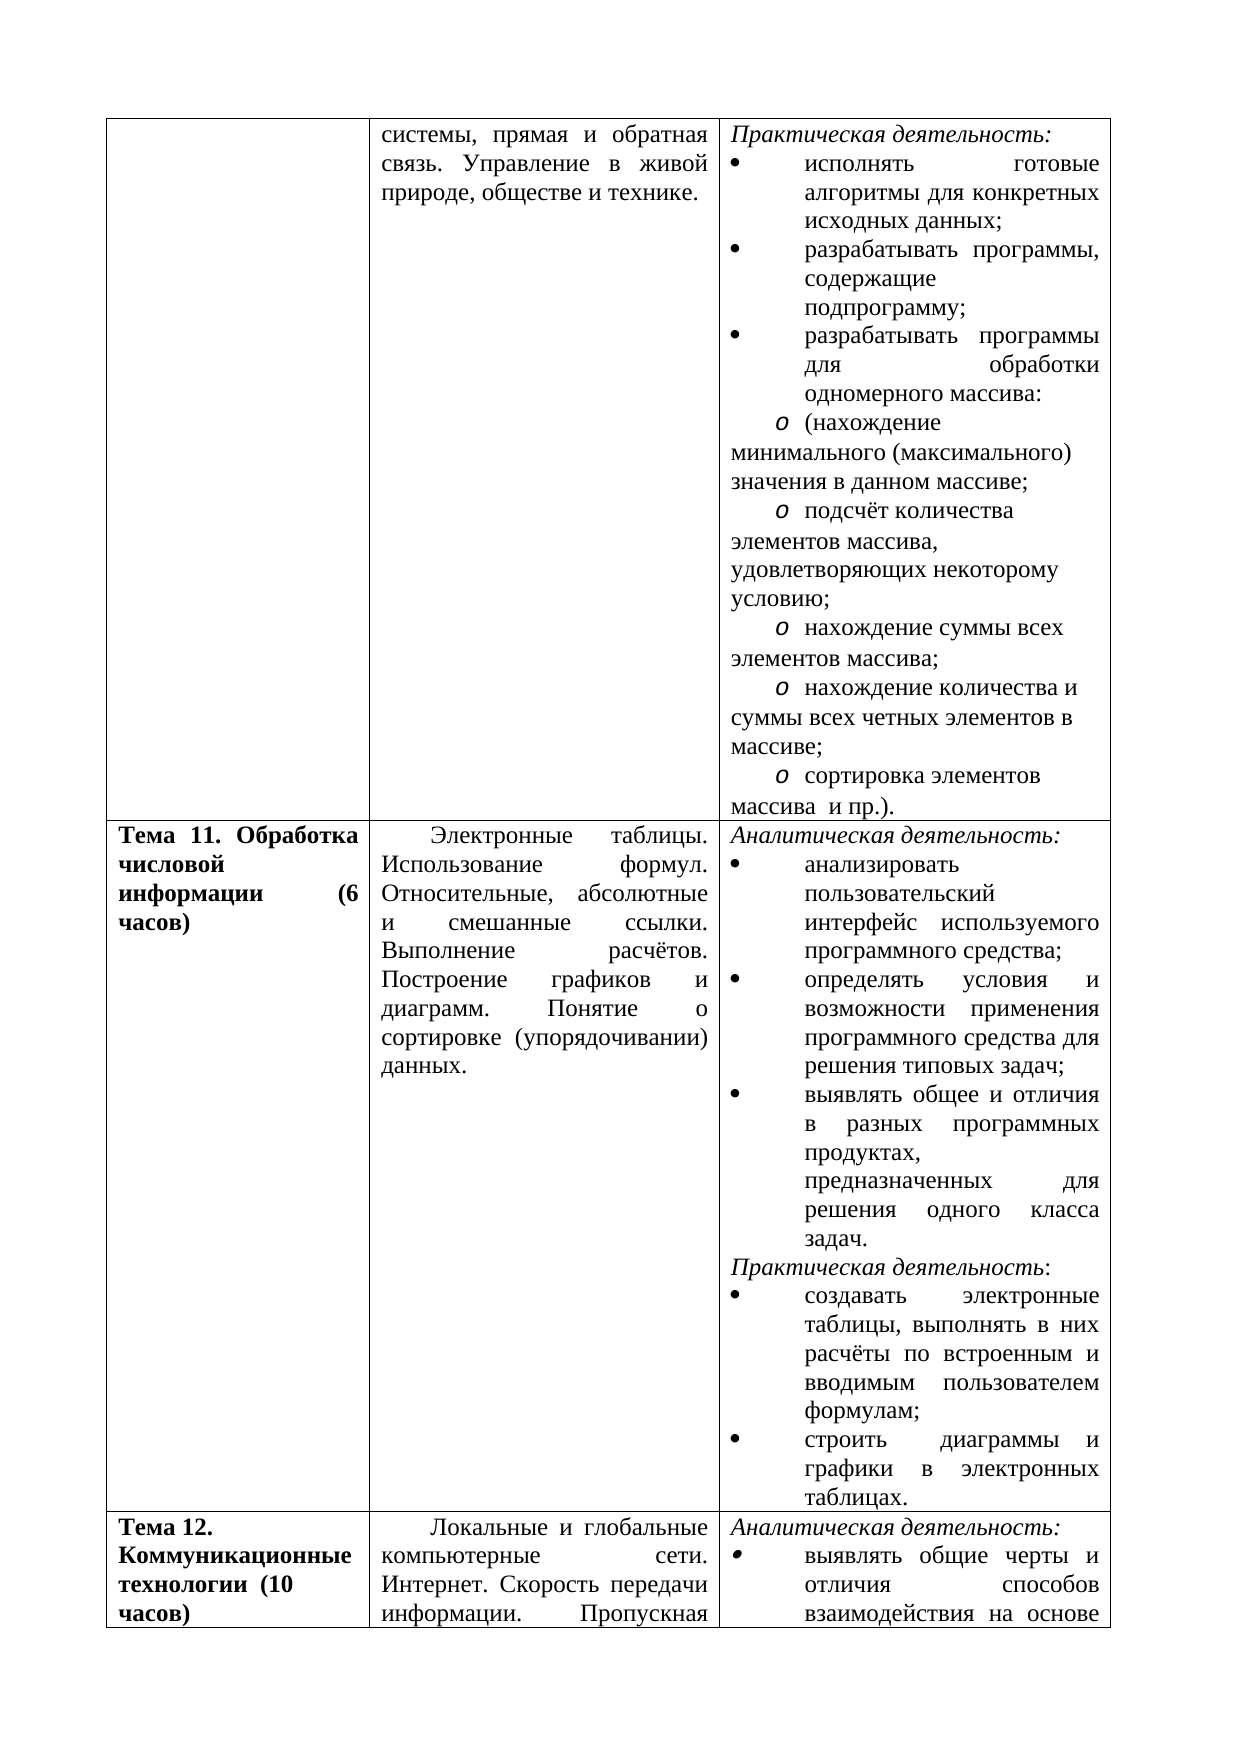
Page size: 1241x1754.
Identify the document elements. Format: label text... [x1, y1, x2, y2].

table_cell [107, 119, 369, 819]
table_cell Аналитическая деятельность: анализировать пользовательский интерфейс используемого программного средства; определять условия и возможности применения программного средства для решения типовых задач; выявлять общее и отличия в разных программных продуктах, предназначенных для решения одного класса задач. Практическая деятельность: создавать электронные таблицы, выполнять в них расчёты по встроенным и вводимым пользователем формулам; строить диаграммы и графики в электронных таблицах. [720, 821, 1110, 1511]
table_cell Тема 11. Обработка числовой информации (6 часов) [107, 821, 369, 1511]
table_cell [107, 1512, 369, 1627]
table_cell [370, 119, 719, 819]
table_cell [370, 1512, 719, 1627]
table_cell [720, 119, 1110, 819]
table_cell Электронные таблицы. Использование формул. Относительные, абсолютные и смешанные ссылки. Выполнение расчётов. Построение графиков и диаграмм. Понятие о сортировке (упорядочивании) данных. [370, 821, 719, 1511]
